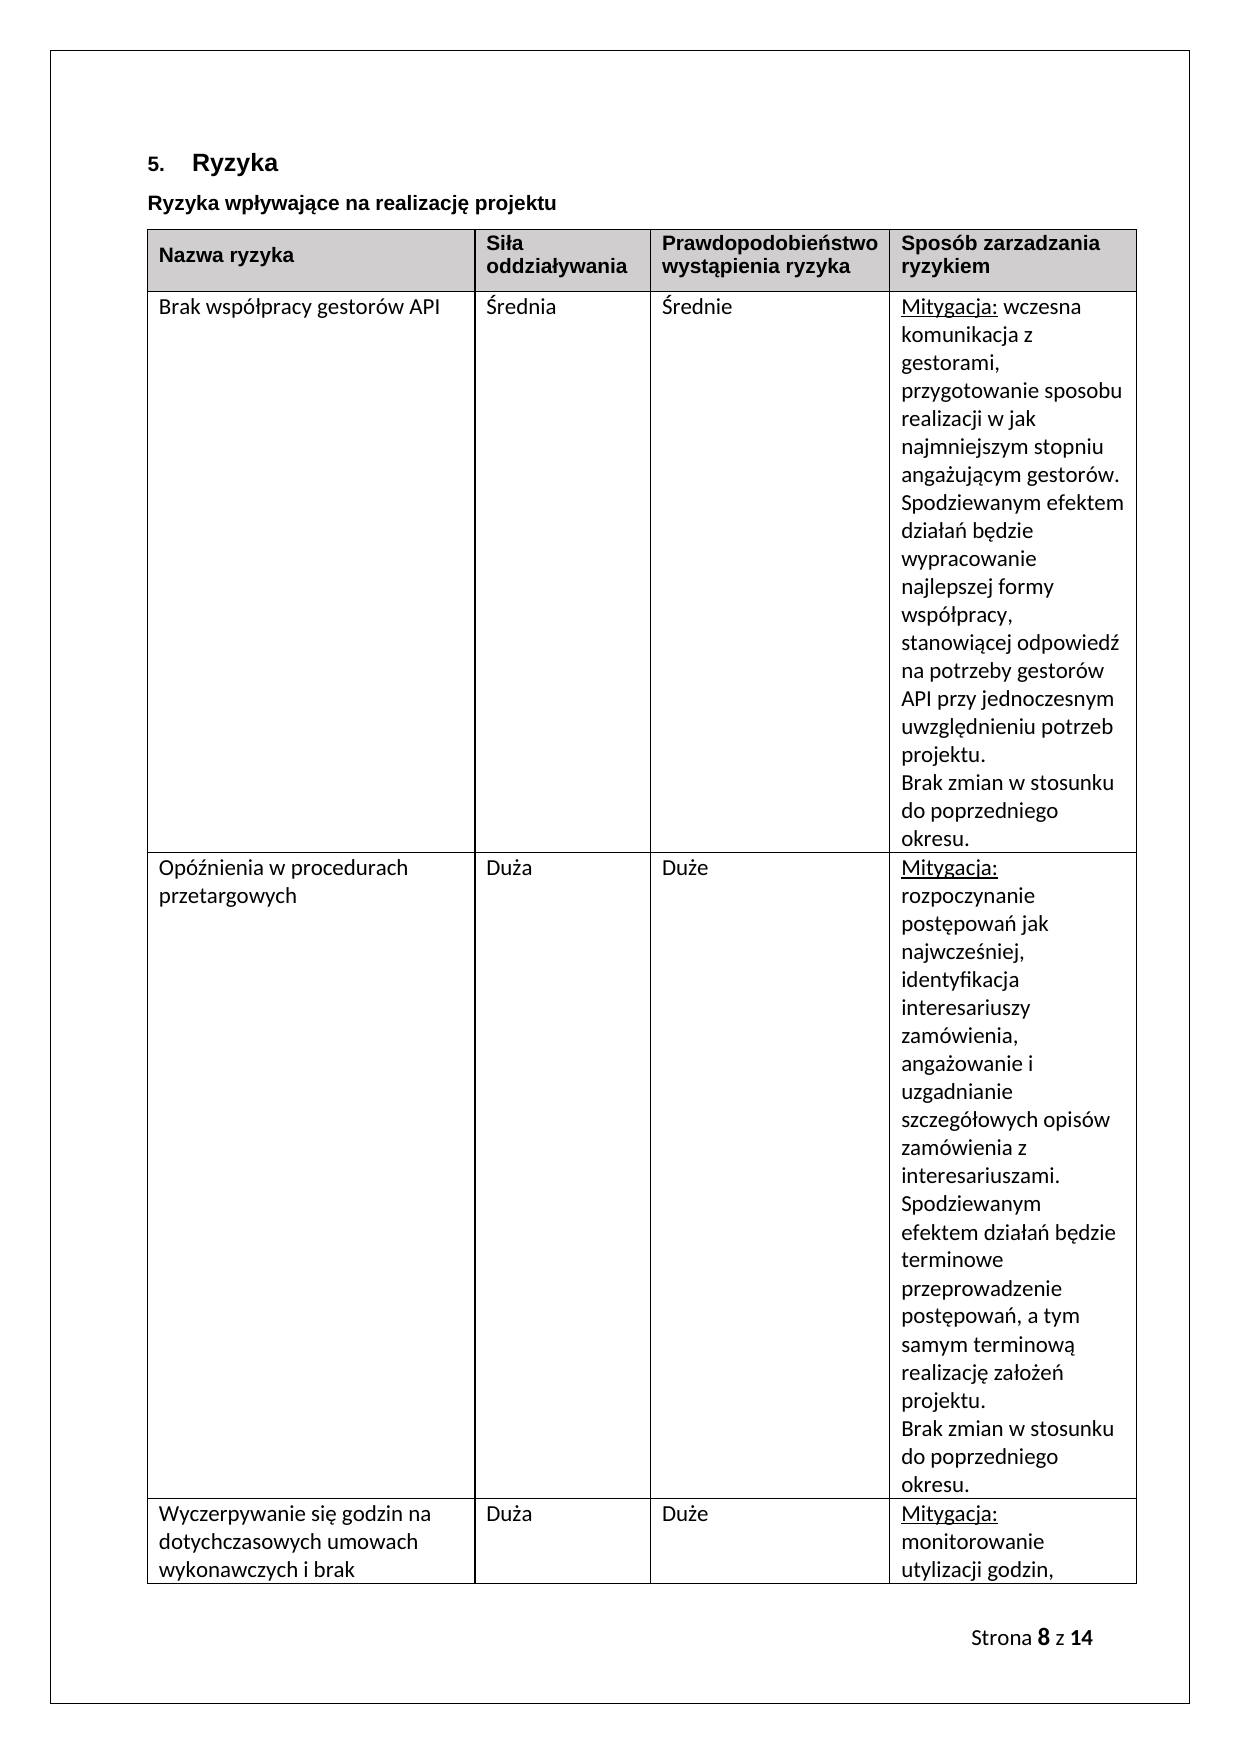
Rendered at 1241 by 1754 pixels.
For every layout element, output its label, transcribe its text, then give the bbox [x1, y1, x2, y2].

list Ryzyka [147, 147, 1093, 176]
table_cell Średnie [651, 292, 889, 852]
table_cell Duża [476, 853, 650, 1498]
table_cell Średnia [476, 292, 650, 852]
table_cell Duża [476, 1499, 650, 1583]
table_header Prawdopodobieństwo wystąpienia ryzyka [651, 230, 889, 291]
table_cell Opóźnienia w procedurach przetargowych [148, 853, 474, 1498]
table_cell Mitygacja: rozpoczynanie postępowań jak najwcześniej, identyfikacja interesariuszy zamówienia, angażowanie i uzgadnianie szczegółowych opisów zamówienia z interesariuszami. Spodziewanym efektem działań będzie terminowe przeprowadzenie postępowań, a tym samym terminową realizację założeń projektu. Brak zmian w stosunku do poprzedniego okresu. [890, 853, 1136, 1498]
table_header Siła oddziaływania [476, 230, 650, 291]
table_header Nazwa ryzyka [148, 230, 474, 291]
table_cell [148, 1499, 474, 1583]
text Ryzyka wpływające na realizację projektu [147, 191, 1093, 215]
table_cell Duże [651, 853, 889, 1498]
table_header Sposób zarzadzania ryzykiem [890, 230, 1136, 291]
table_cell Brak współpracy gestorów API [148, 292, 474, 852]
table_cell Mitygacja: wczesna komunikacja z gestorami, przygotowanie sposobu realizacji w jak najmniejszym stopniu angażującym gestorów. Spodziewanym efektem działań będzie wypracowanie najlepszej formy współpracy, stanowiącej odpowiedź na potrzeby gestorów API przy jednoczesnym uwzględnieniu potrzeb projektu. Brak zmian w stosunku do poprzedniego okresu. [890, 292, 1136, 852]
table_cell Duże [651, 1499, 889, 1583]
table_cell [890, 1499, 1136, 1583]
